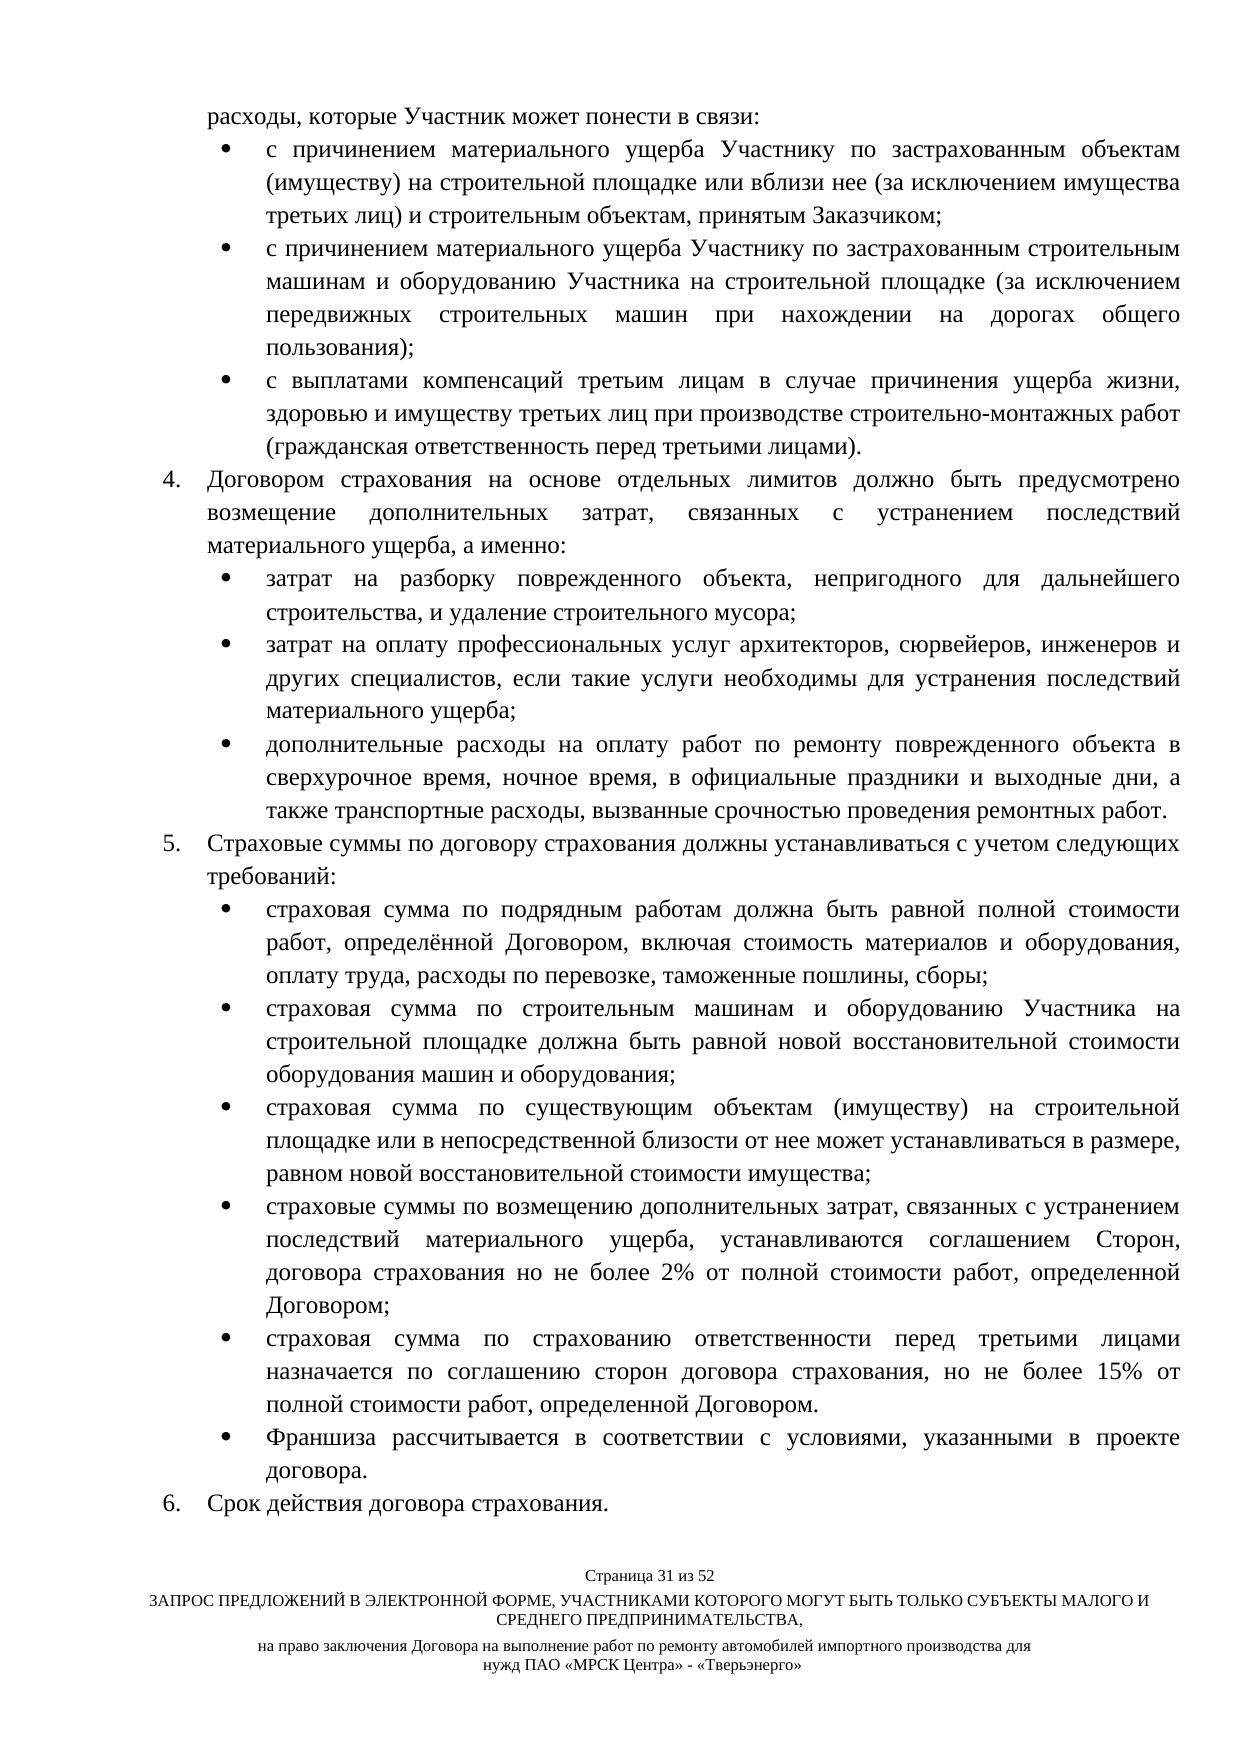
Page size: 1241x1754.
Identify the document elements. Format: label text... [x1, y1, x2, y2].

list затрат на оплату профессиональных услуг архитекторов, сюрвейеров, инженеров и других специалистов, если такие услуги необходимы для устранения последствий материального ущерба; [222, 629, 1181, 724]
list Срок действия договора страхования. [162, 1488, 1181, 1517]
list Франшиза рассчитывается в соответствии с условиями, указанными в проекте договора. [222, 1422, 1181, 1484]
list страховая сумма по строительным машинам и оборудованию Участника на строительной площадке должна быть равной новой восстановительной стоимости оборудования машин и оборудования; [222, 993, 1181, 1088]
list Договором страхования на основе отдельных лимитов должно быть предусмотрено возмещение дополнительных затрат, связанных с устранением последствий материального ущерба, а именно: [162, 464, 1181, 559]
list с причинением материального ущерба Участнику по застрахованным объектам (имуществу) на строительной площадке или вблизи нее (за исключением имущества третьих лиц) и строительным объектам, принятым Заказчиком; [222, 134, 1181, 229]
list страховые суммы по возмещению дополнительных затрат, связанных с устранением последствий материального ущерба, устанавливаются соглашением Сторон, договора страхования но не более 2% от полной стоимости работ, определенной Договором; [222, 1191, 1181, 1319]
list страховая сумма по страхованию ответственности перед третьими лицами назначается по соглашению сторон договора страхования, но не более 15% от полной стоимости работ, определенной Договором. [222, 1323, 1181, 1418]
list страховая сумма по существующим объектам (имуществу) на строительной площадке или в непосредственной близости от нее может устанавливаться в размере, равном новой восстановительной стоимости имущества; [222, 1092, 1181, 1187]
list страховая сумма по подрядным работам должна быть равной полной стоимости работ, определённой Договором, включая стоимость материалов и оборудования, оплату труда, расходы по перевозке, таможенные пошлины, сборы; [222, 894, 1181, 988]
list дополнительные расходы на оплату работ по ремонту поврежденного объекта в сверхурочное время, ночное время, в официальные праздники и выходные дни, а также транспортные расходы, вызванные срочностью проведения ремонтных работ. [222, 729, 1181, 823]
list с выплатами компенсаций третьим лицам в случае причинения ущерба жизни, здоровью и имуществу третьих лиц при производстве строительно-монтажных работ (гражданская ответственность перед третьими лицами). [222, 365, 1181, 460]
list затрат на разборку поврежденного объекта, непригодного для дальнейшего строительства, и удаление строительного мусора; [222, 563, 1181, 625]
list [162, 101, 1181, 130]
list с причинением материального ущерба Участнику по застрахованным строительным машинам и оборудованию Участника на строительной площадке (за исключением передвижных строительных машин при нахождении на дорогах общего пользования); [222, 233, 1181, 361]
list Страховые суммы по договору страхования должны устанавливаться с учетом следующих требований: [162, 828, 1181, 889]
